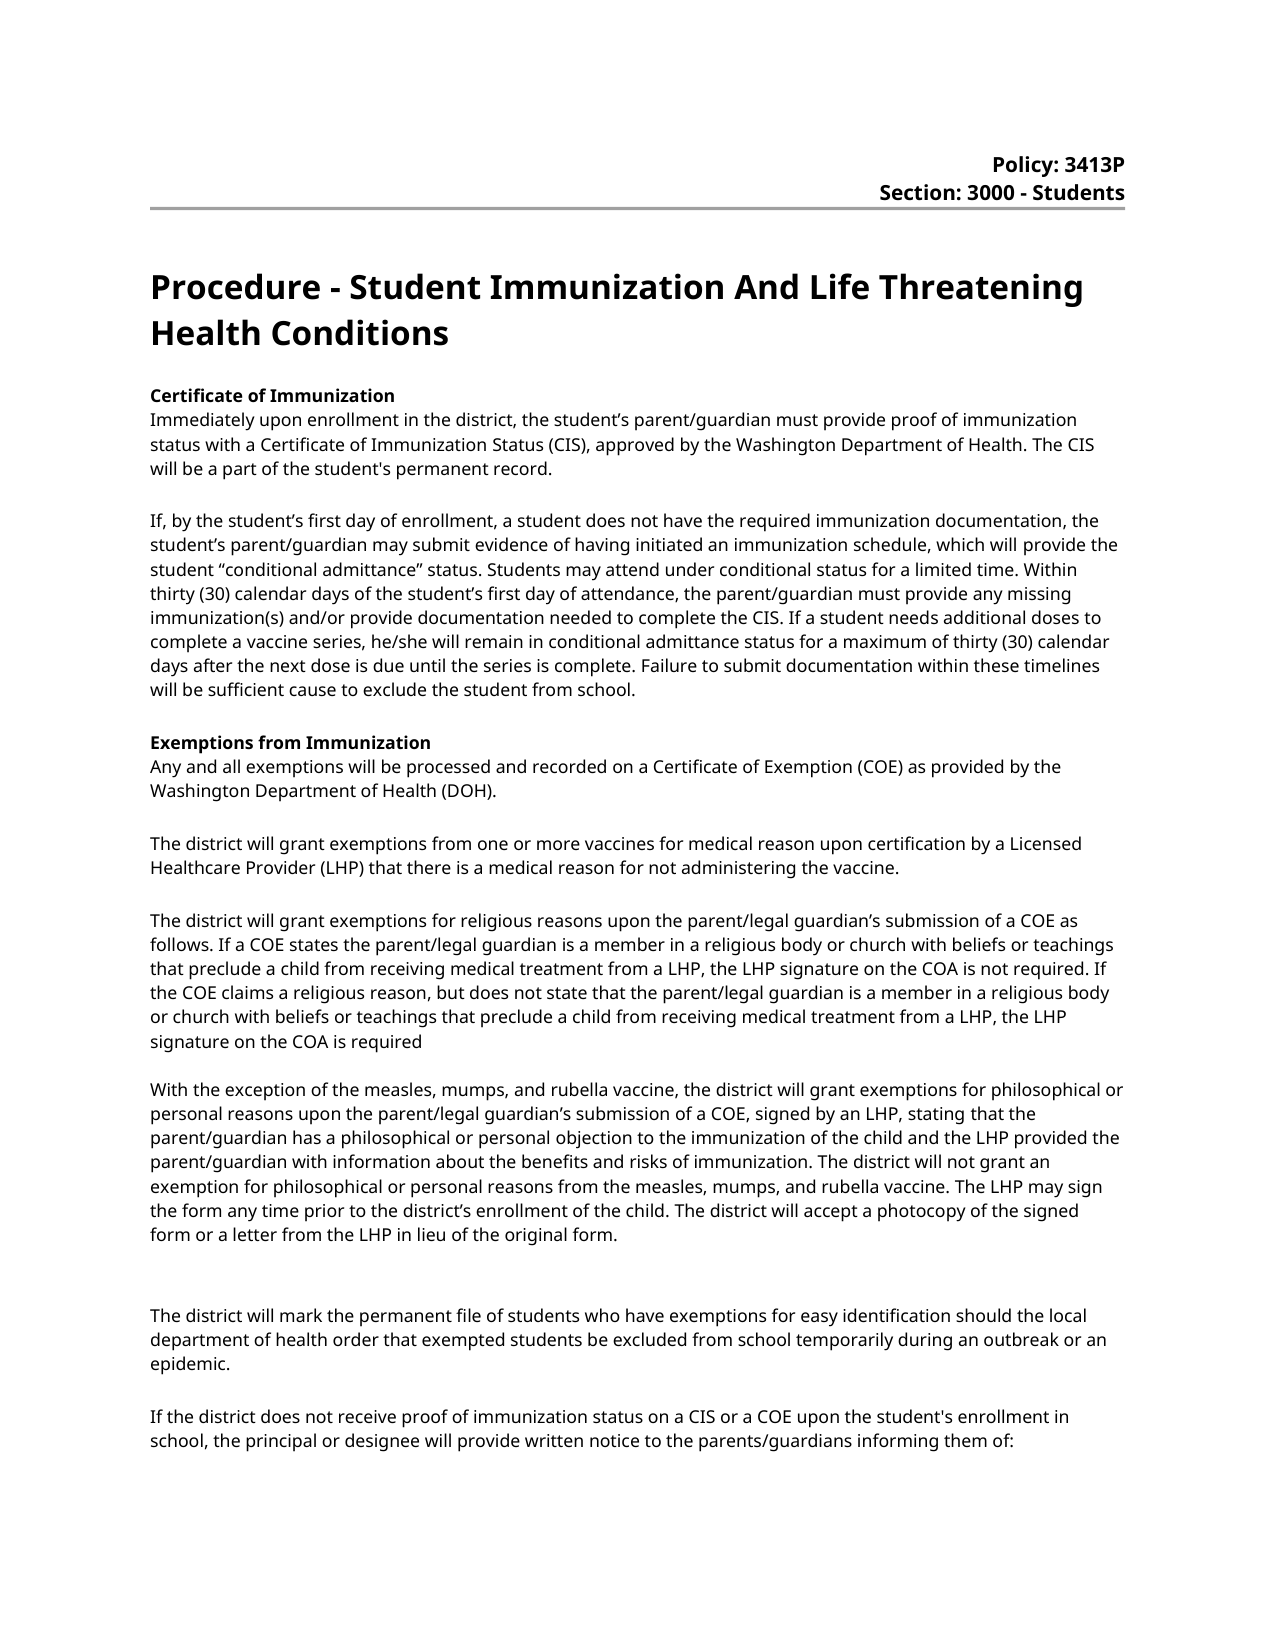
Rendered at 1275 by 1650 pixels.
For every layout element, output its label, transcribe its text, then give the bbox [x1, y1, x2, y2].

text Policy: 3413P Section: 3000 - Students [150, 150, 1125, 206]
text The district will grant exemptions for religious reasons upon the parent/legal guardian’s submission of a COE as follows. If a COE states the parent/legal guardian is a member in a religious body or church with beliefs or teachings that preclude a child from receiving medical treatment from a LHP, the LHP signature on the COA is not required. If the COE claims a religious reason, but does not state that the parent/legal guardian is a member in a religious body or church with beliefs or teachings that preclude a child from receiving medical treatment from a LHP, the LHP signature on the COA is required [150, 908, 1125, 1053]
text Procedure - Student Immunization And Life Threatening Health Conditions [150, 264, 1125, 355]
text Any and all exemptions will be processed and recorded on a Certificate of Exemption (COE) as provided by the Washington Department of Health (DOH). [150, 755, 1125, 803]
text The district will mark the permanent file of students who have exemptions for easy identification should the local department of health order that exempted students be excluded from school temporarily during an outbreak or an epidemic. [150, 1303, 1125, 1376]
text If, by the student’s first day of enrollment, a student does not have the required immunization documentation, the student’s parent/guardian may submit evidence of having initiated an immunization schedule, which will provide the student “conditional admittance” status. Students may attend under conditional status for a limited time. Within thirty (30) calendar days of the student’s first day of attendance, the parent/guardian must provide any missing immunization(s) and/or provide documentation needed to complete the CIS. If a student needs additional doses to complete a vaccine series, he/she will remain in conditional admittance status for a maximum of thirty (30) calendar days after the next dose is due until the series is complete. Failure to submit documentation within these timelines will be sufficient cause to exclude the student from school. [150, 509, 1125, 702]
text With the exception of the measles, mumps, and rubella vaccine, the district will grant exemptions for philosophical or personal reasons upon the parent/legal guardian’s submission of a COE, signed by an LHP, stating that the parent/guardian has a philosophical or personal objection to the immunization of the child and the LHP provided the parent/guardian with information about the benefits and risks of immunization. The district will not grant an exemption for philosophical or personal reasons from the measles, mumps, and rubella vaccine. The LHP may sign the form any time prior to the district’s enrollment of the child. The district will accept a photocopy of the signed form or a letter from the LHP in lieu of the original form. [150, 1077, 1125, 1247]
text If the district does not receive proof of immunization status on a CIS or a COE upon the student's enrollment in school, the principal or designee will provide written notice to the parents/guardians informing them of: [150, 1404, 1125, 1453]
text Immediately upon enrollment in the district, the student’s parent/guardian must provide proof of immunization status with a Certificate of Immunization Status (CIS), approved by the Washington Department of Health. The CIS will be a part of the student's permanent record. [150, 408, 1125, 480]
text The district will grant exemptions from one or more vaccines for medical reason upon certification by a Licensed Healthcare Provider (LHP) that there is a medical reason for not administering the vaccine. [150, 831, 1125, 880]
text Exemptions from Immunization [150, 731, 1125, 755]
text Certificate of Immunization [150, 384, 1125, 408]
